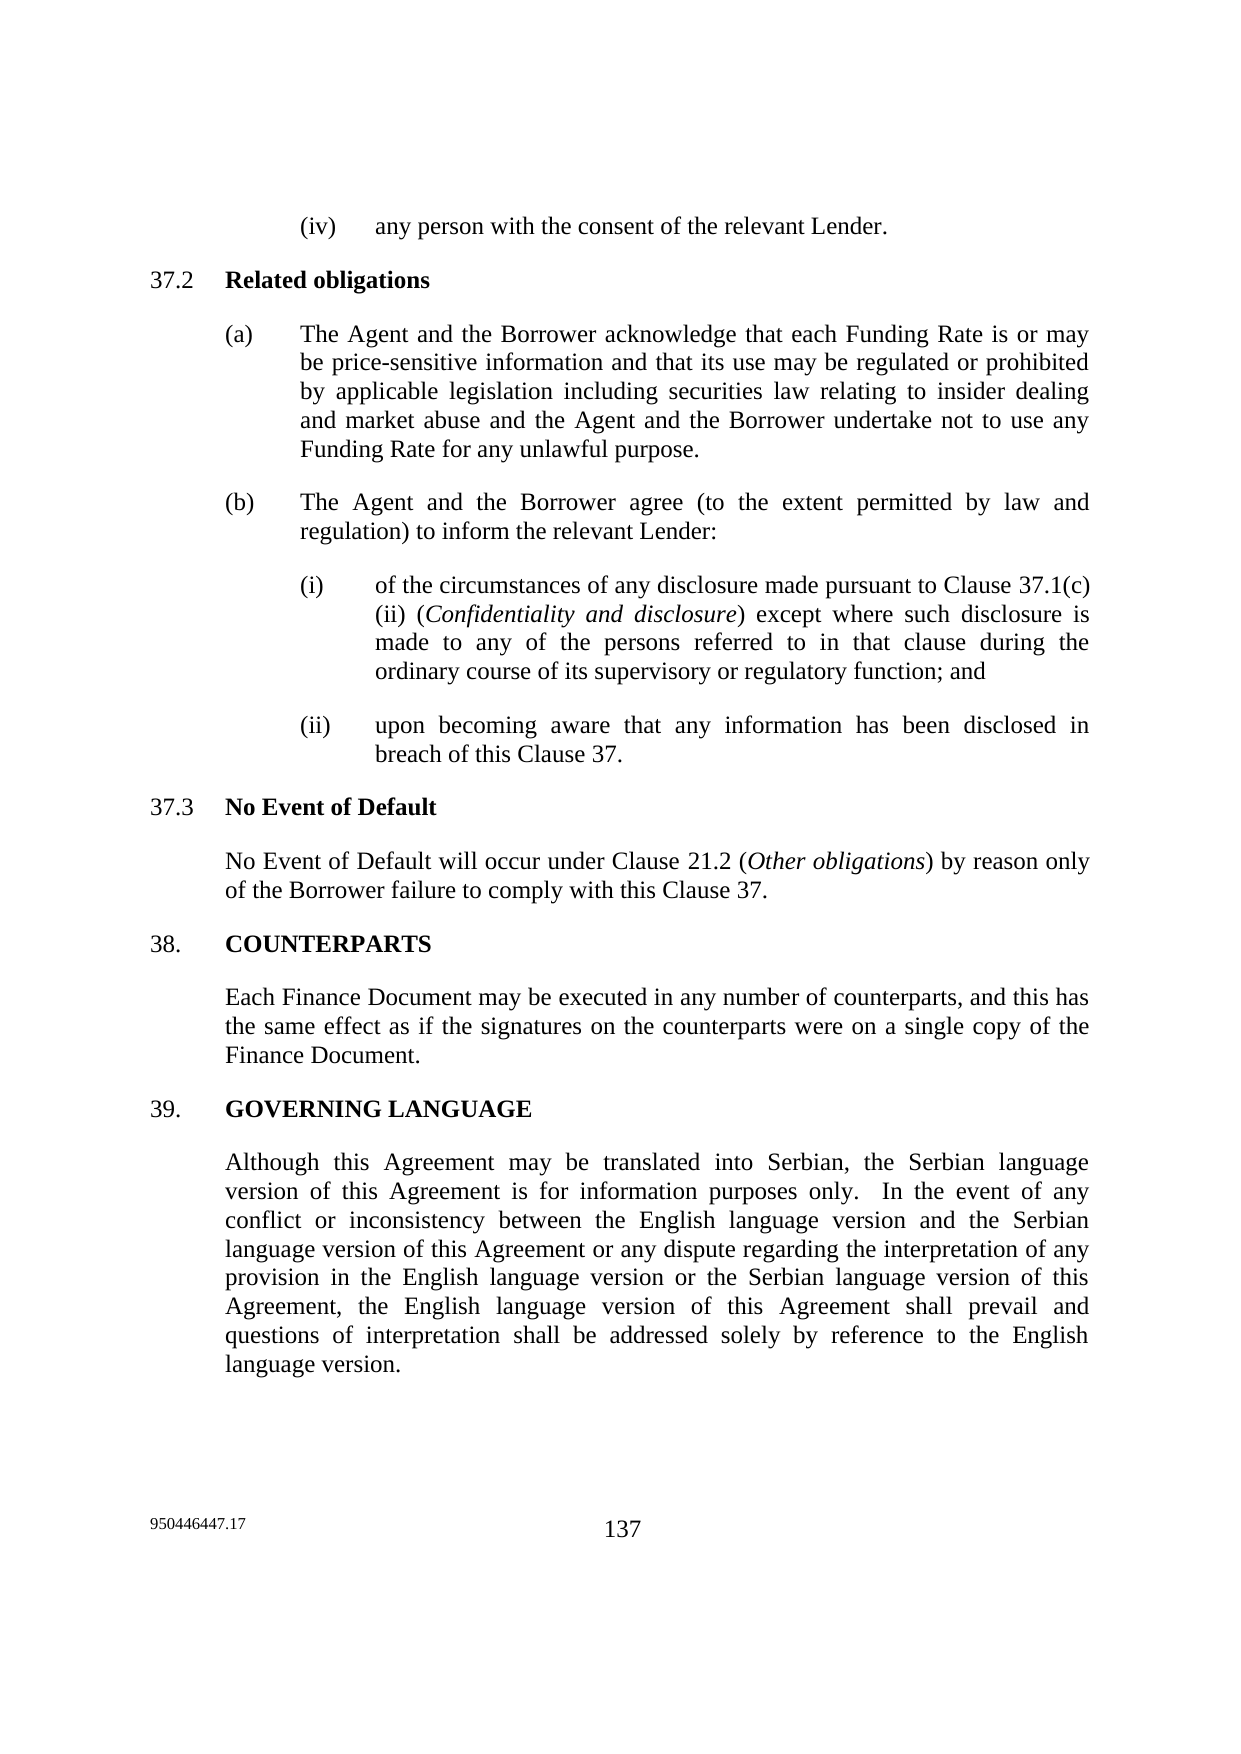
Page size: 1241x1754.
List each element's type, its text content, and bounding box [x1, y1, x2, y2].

text Governing language [150, 1094, 1090, 1122]
text Related obligations [150, 265, 1090, 294]
text Although this Agreement may be translated into Serbian, the Serbian language version of this Agreement is for information purposes only. In the event of any conflict or inconsistency between the English language version and the Serbian language version of this Agreement or any dispute regarding the interpretation of any provision in the English language version or the Serbian language version of this Agreement, the English language version of this Agreement shall prevail and questions of interpretation shall be addressed solely by reference to the English language version. [225, 1147, 1090, 1377]
text upon becoming aware that any information has been disclosed in breach of this Clause 37. [300, 710, 1090, 767]
text The Agent and the Borrower acknowledge that each Funding Rate is or may be price-sensitive information and that its use may be regulated or prohibited by applicable legislation including securities law relating to insider dealing and market abuse and the Agent and the Borrower undertake not to use any Funding Rate for any unlawful purpose. [225, 319, 1090, 462]
text No Event of Default [150, 792, 1090, 821]
text The Agent and the Borrower agree (to the extent permitted by law and regulation) to inform the relevant Lender: [225, 487, 1090, 545]
text No Event of Default will occur under Clause 21.2 (Other obligations) by reason only of the Borrower failure to comply with this Clause 37. [225, 846, 1090, 904]
text of the circumstances of any disclosure made pursuant to Clause 37.1(c)(ii) (Confidentiality and disclosure) except where such disclosure is made to any of the persons referred to in that clause during the ordinary course of its supervisory or regulatory function; and [300, 570, 1090, 685]
text Each Finance Document may be executed in any number of counterparts, and this has the same effect as if the signatures on the counterparts were on a single copy of the Finance Document. [225, 982, 1090, 1069]
text any person with the consent of the relevant Lender. [300, 211, 1090, 240]
text Counterparts [150, 929, 1090, 957]
